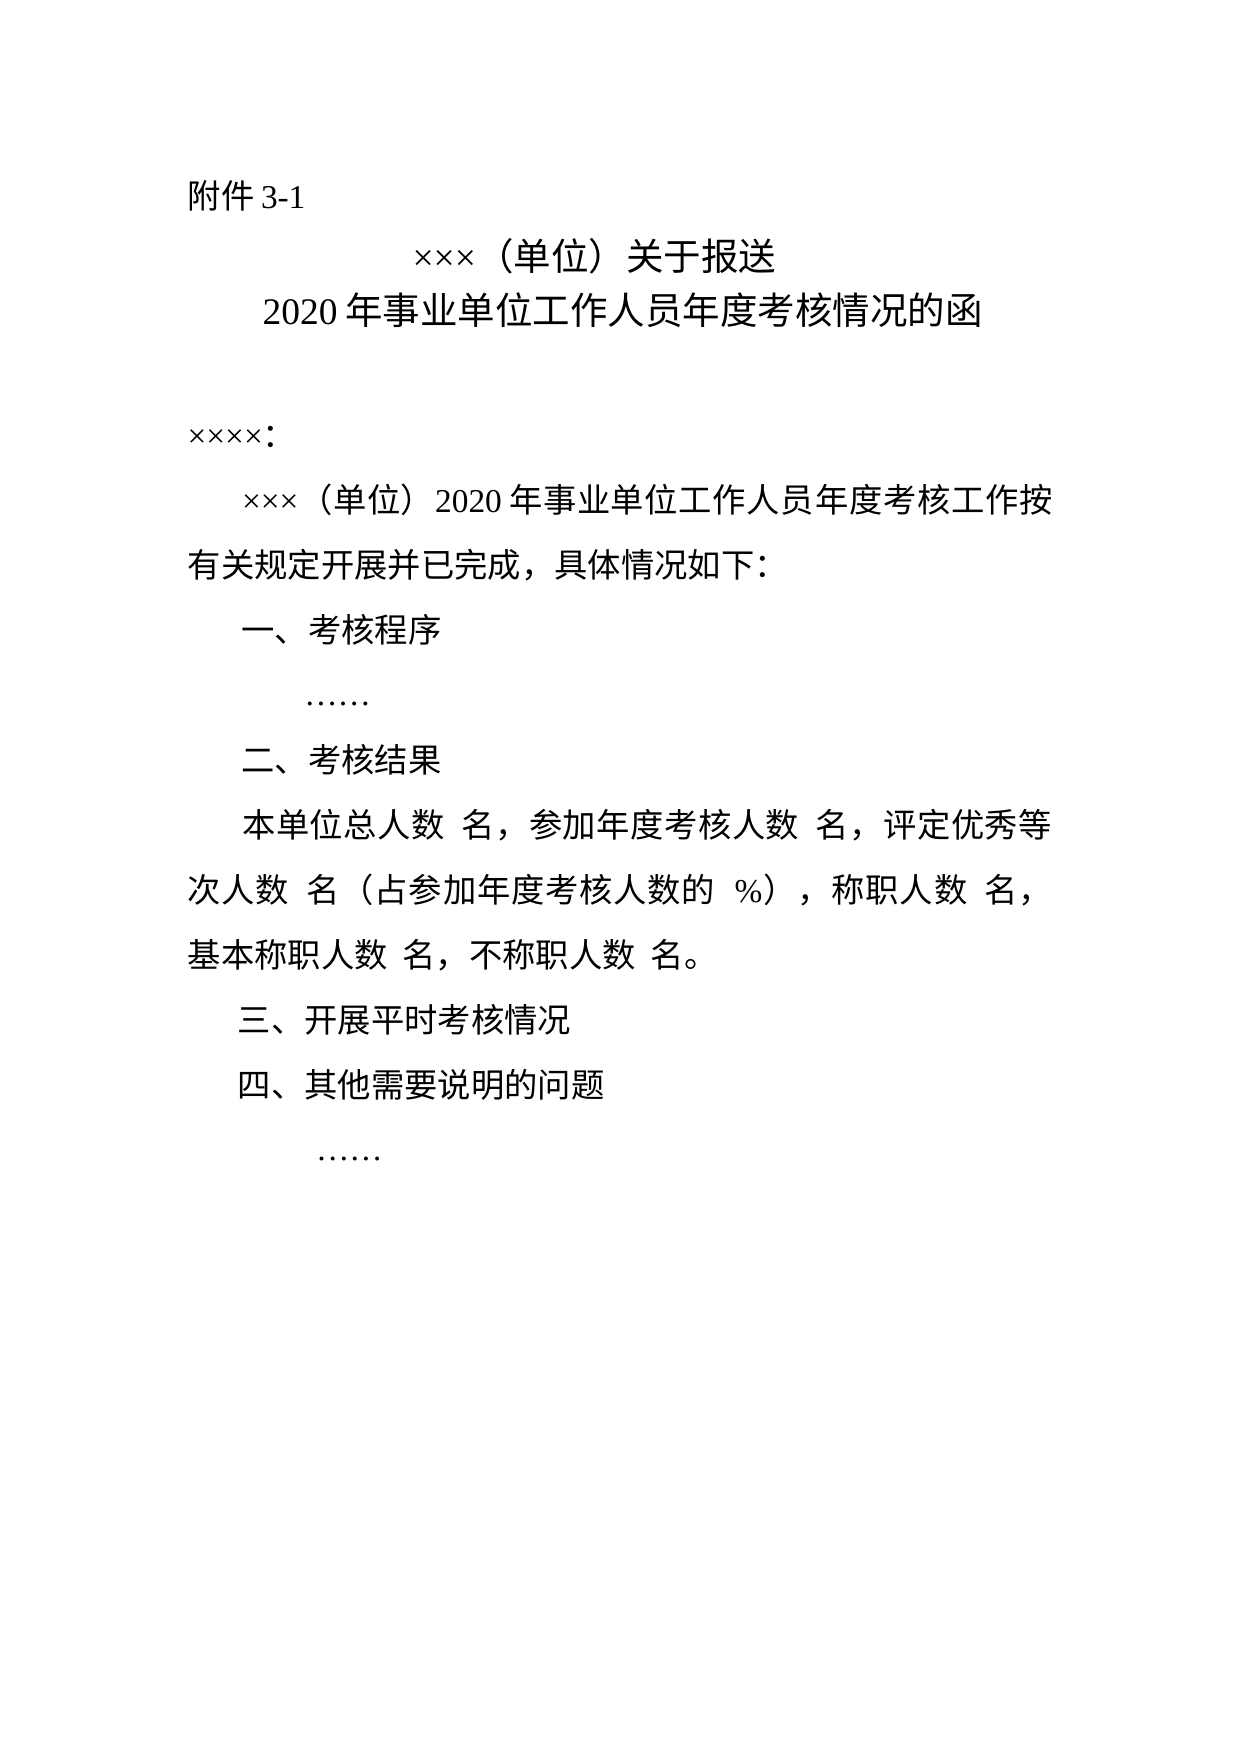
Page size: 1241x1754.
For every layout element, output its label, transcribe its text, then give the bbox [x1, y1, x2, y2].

text 四、其他需要说明的问题 [187, 1051, 1053, 1116]
text ×××（单位）2020年事业单位工作人员年度考核工作按有关规定开展并已完成，具体情况如下： [187, 466, 1053, 596]
text 2020年事业单位工作人员年度考核情况的函 [187, 281, 1053, 336]
text 二、考核结果 [187, 726, 1053, 791]
text 本单位总人数 名，参加年度考核人数 名，评定优秀等次人数 名（占参加年度考核人数的 %），称职人数 名，基本称职人数 名，不称职人数 名。 [187, 791, 1053, 986]
text ××××： [187, 401, 1053, 466]
text 附件3-1 [187, 162, 1053, 227]
text …… [187, 1116, 1053, 1181]
text …… [187, 661, 1053, 726]
text ×××（单位）关于报送 [187, 227, 1053, 281]
text 一、考核程序 [187, 596, 1053, 661]
text 三、开展平时考核情况 [187, 986, 1053, 1051]
